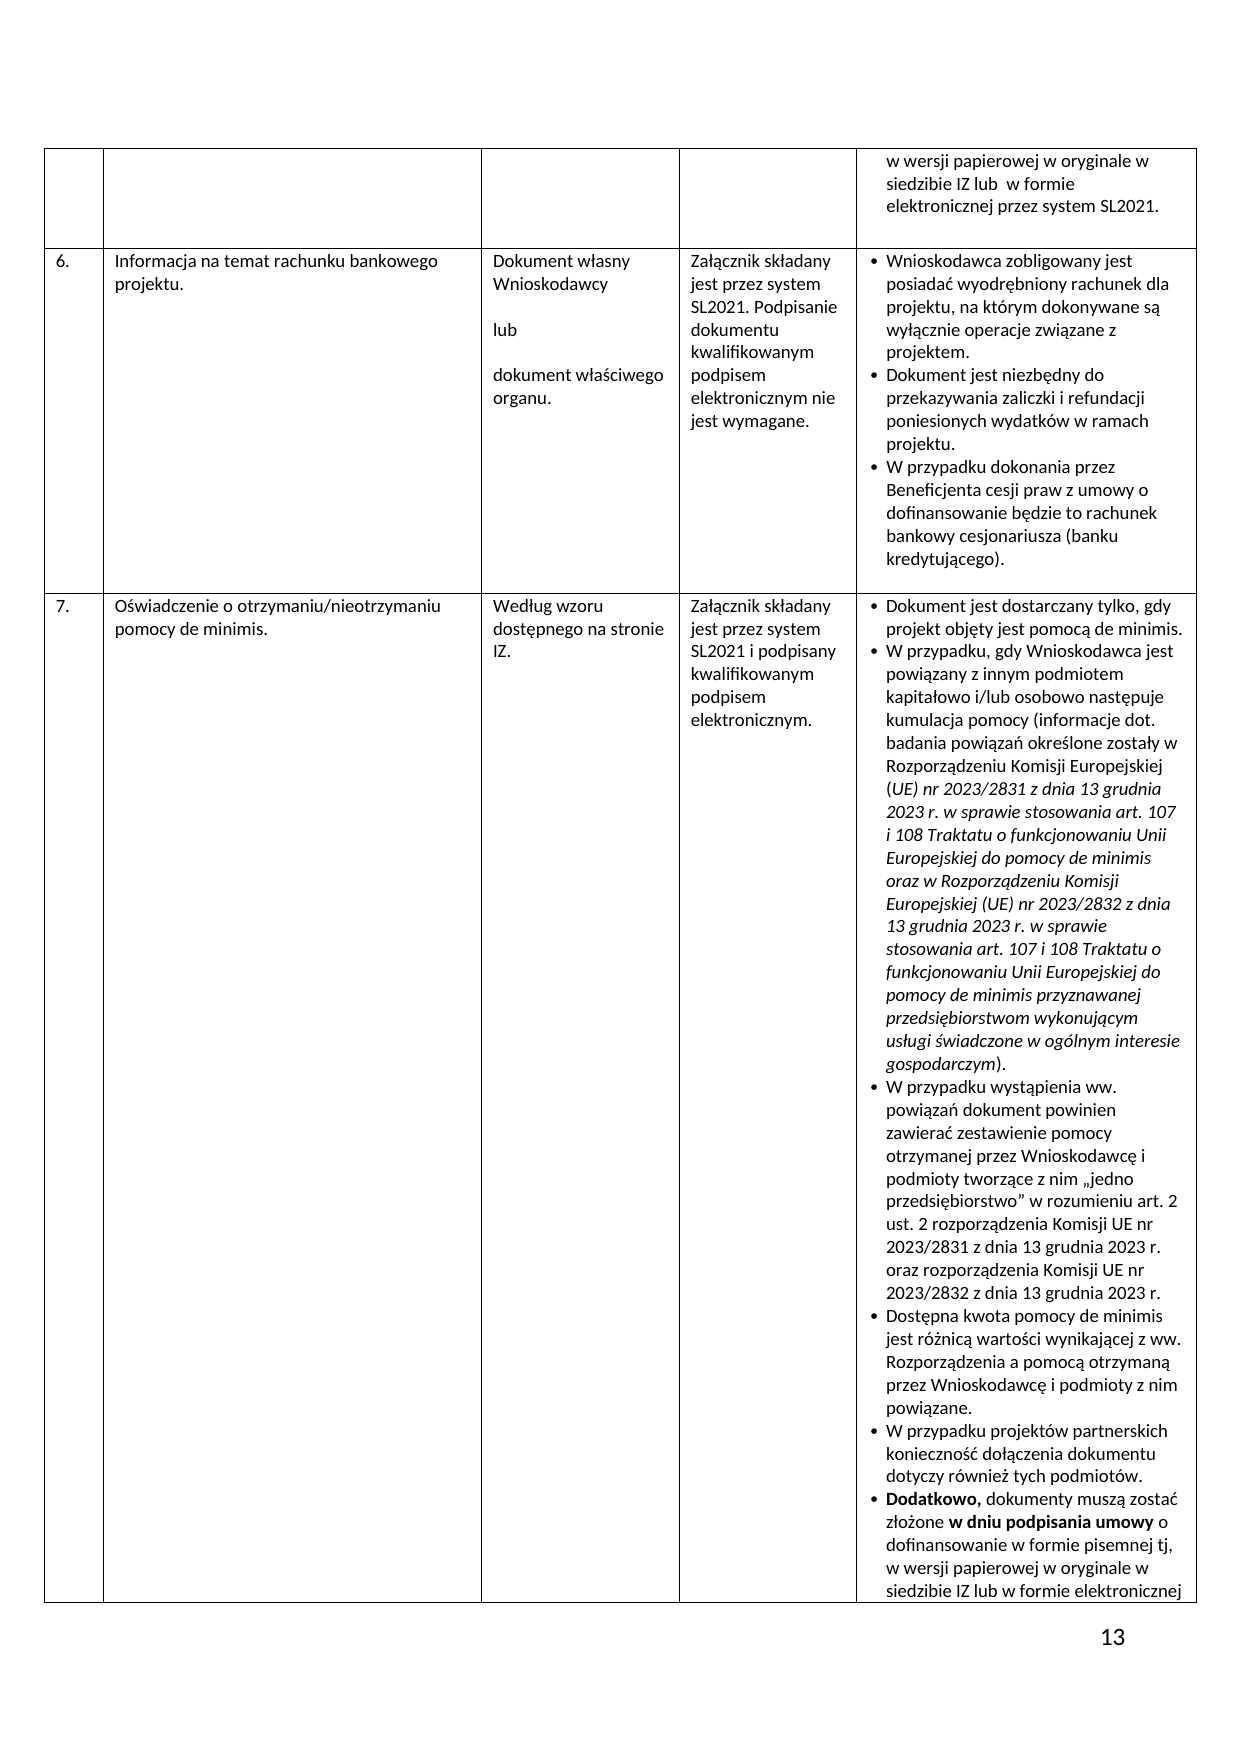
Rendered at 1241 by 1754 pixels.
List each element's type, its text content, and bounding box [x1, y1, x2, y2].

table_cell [104, 594, 481, 1602]
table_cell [857, 149, 1196, 248]
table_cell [680, 149, 856, 248]
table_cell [482, 594, 679, 1602]
table_cell 6. [45, 249, 103, 593]
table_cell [104, 149, 481, 248]
table_cell Wnioskodawca zobligowany jest posiadać wyodrębniony rachunek dla projektu, na którym dokonywane są wyłącznie operacje związane z projektem. Dokument jest niezbędny do przekazywania zaliczki i refundacji poniesionych wydatków w ramach projektu. W przypadku dokonania przez Beneficjenta cesji praw z umowy o dofinansowanie będzie to rachunek bankowy cesjonariusza (banku kredytującego). [857, 249, 1196, 593]
table_cell 7. [45, 594, 103, 1602]
table_cell 5. [45, 149, 103, 248]
table_cell Dokument własny Wnioskodawcy lub dokument właściwego organu. [482, 249, 679, 593]
table_cell Załącznik składany jest przez system SL2021. Podpisanie dokumentu kwalifikowanym podpisem elektronicznym nie jest wymagane. [680, 249, 856, 593]
table_cell Informacja na temat rachunku bankowego projektu. [104, 249, 481, 593]
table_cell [482, 149, 679, 248]
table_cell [680, 594, 856, 1602]
